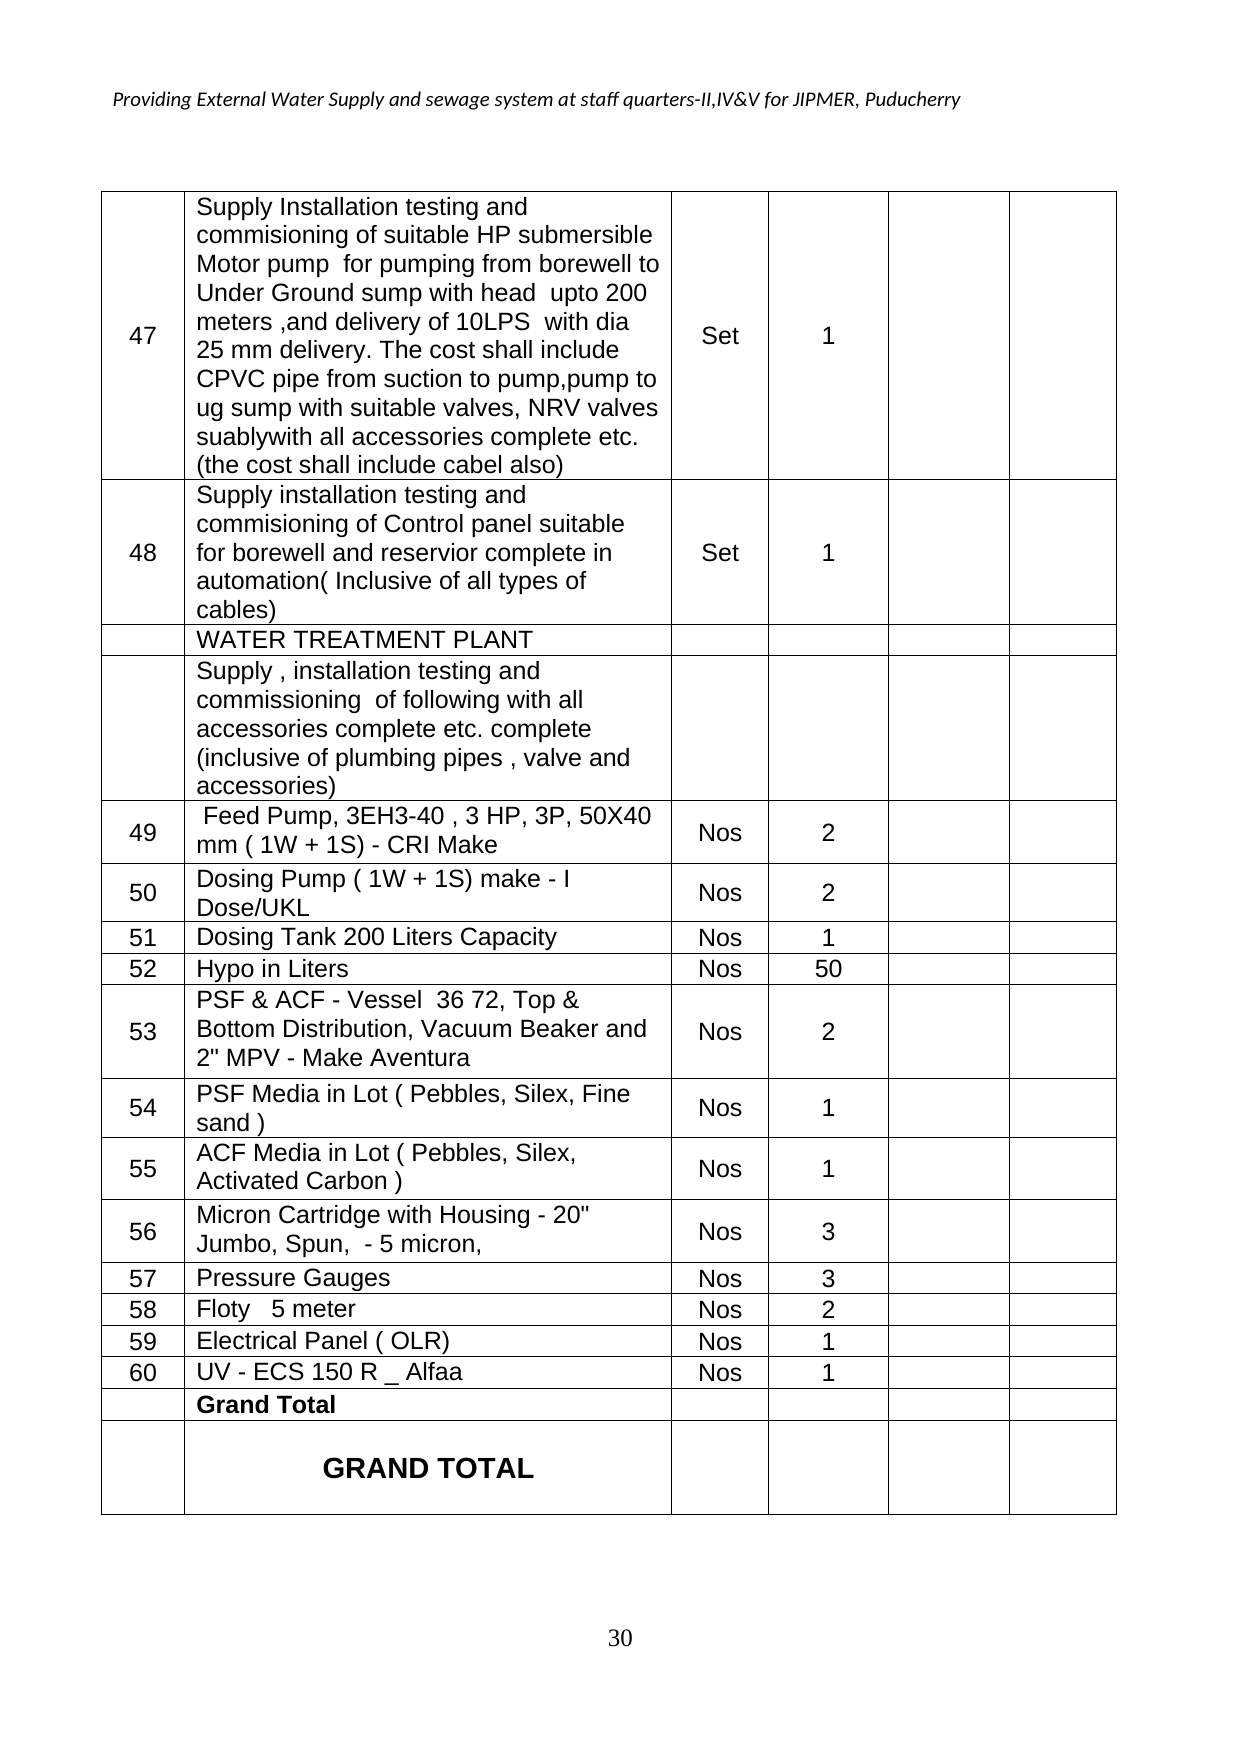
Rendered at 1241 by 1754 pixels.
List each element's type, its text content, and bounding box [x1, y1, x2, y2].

table_cell 56 [102, 1200, 184, 1262]
table_cell 55 [102, 1138, 184, 1199]
table_cell Nos [672, 801, 768, 863]
table_cell 58 [102, 1294, 184, 1325]
table_cell [1010, 192, 1116, 479]
table_cell [1010, 1326, 1116, 1356]
table_cell [769, 1389, 888, 1420]
table_cell 1 [769, 1326, 888, 1356]
table_cell Nos [672, 1326, 768, 1356]
table_cell [889, 1421, 1009, 1514]
table_cell [1010, 1079, 1116, 1137]
table_cell [769, 1421, 888, 1514]
table_cell 47 [102, 192, 184, 479]
table_cell [889, 1389, 1009, 1420]
table_cell [1010, 625, 1116, 655]
table_cell 53 [102, 985, 184, 1078]
table_cell Micron Cartridge with Housing - 20" Jumbo, Spun, - 5 micron, [185, 1200, 671, 1262]
table_cell [889, 985, 1009, 1078]
table_cell [1010, 1421, 1116, 1514]
table_cell [102, 1389, 184, 1420]
table_cell [889, 1263, 1009, 1293]
table_cell [102, 625, 184, 655]
table_cell Grand Total [185, 1389, 671, 1420]
table_cell [1010, 801, 1116, 863]
table_cell Feed Pump, 3EH3-40 , 3 HP, 3P, 50X40 mm ( 1W + 1S) - CRI Make [185, 801, 671, 863]
table_cell [889, 1294, 1009, 1325]
table_cell [1010, 1357, 1116, 1387]
table_cell [889, 480, 1009, 624]
table_cell [889, 954, 1009, 984]
table_cell 59 [102, 1326, 184, 1356]
table_cell [889, 922, 1009, 953]
table_cell 1 [769, 1357, 888, 1387]
table_cell [889, 625, 1009, 655]
table_cell Nos [672, 1200, 768, 1262]
table_cell [672, 656, 768, 800]
table_cell Supply installation testing and commisioning of Control panel suitable for borewell and reservior complete in automation( Inclusive of all types of cables) [185, 480, 671, 624]
table_cell [889, 1200, 1009, 1262]
table_cell [1010, 954, 1116, 984]
table_cell [889, 1138, 1009, 1199]
table_cell Nos [672, 1138, 768, 1199]
table_cell [1010, 864, 1116, 921]
table_cell PSF & ACF - Vessel 36 72, Top & Bottom Distribution, Vacuum Beaker and 2" MPV - Make Aventura [185, 985, 671, 1078]
table_cell 48 [102, 480, 184, 624]
table_cell 60 [102, 1357, 184, 1387]
table_cell Nos [672, 1079, 768, 1137]
table_cell [889, 1326, 1009, 1356]
table_cell Dosing Tank 200 Liters Capacity [185, 922, 671, 953]
table_cell [672, 1389, 768, 1420]
table_cell [1010, 656, 1116, 800]
table_cell ACF Media in Lot ( Pebbles, Silex, Activated Carbon ) [185, 1138, 671, 1199]
table_cell [672, 1421, 768, 1514]
table_cell Electrical Panel ( OLR) [185, 1326, 671, 1356]
table_cell Nos [672, 985, 768, 1078]
table_cell 3 [769, 1200, 888, 1262]
table_cell [1010, 480, 1116, 624]
table_cell Nos [672, 922, 768, 953]
table_cell Nos [672, 1357, 768, 1387]
table_cell [102, 1421, 184, 1514]
table_cell [889, 192, 1009, 479]
table_cell Nos [672, 954, 768, 984]
table_cell Set [672, 480, 768, 624]
table_cell [1010, 1294, 1116, 1325]
table_cell Nos [672, 1294, 768, 1325]
table_cell Hypo in Liters [185, 954, 671, 984]
table_cell Nos [672, 1263, 768, 1293]
table_cell [889, 1357, 1009, 1387]
table_cell [769, 625, 888, 655]
table_cell [1010, 985, 1116, 1078]
table_cell [102, 656, 184, 800]
table_cell WATER TREATMENT PLANT [185, 625, 671, 655]
table_cell 52 [102, 954, 184, 984]
table_cell 54 [102, 1079, 184, 1137]
table_cell 2 [769, 864, 888, 921]
table_cell GRAND TOTAL [185, 1421, 671, 1514]
table_cell 2 [769, 801, 888, 863]
table_cell 1 [769, 192, 888, 479]
table_cell 50 [769, 954, 888, 984]
table_cell 1 [769, 1079, 888, 1137]
table_cell Nos [672, 864, 768, 921]
table_cell 3 [769, 1263, 888, 1293]
table_cell 49 [102, 801, 184, 863]
table_cell Supply , installation testing and commissioning of following with all accessories complete etc. complete (inclusive of plumbing pipes , valve and accessories) [185, 656, 671, 800]
table_cell 1 [769, 1138, 888, 1199]
table_cell 57 [102, 1263, 184, 1293]
table_cell [672, 625, 768, 655]
table_cell Pressure Gauges [185, 1263, 671, 1293]
table_cell [1010, 1263, 1116, 1293]
table_cell [889, 801, 1009, 863]
table_cell [1010, 1389, 1116, 1420]
table_cell [889, 864, 1009, 921]
table_cell Set [672, 192, 768, 479]
table_cell Supply Installation testing and commisioning of suitable HP submersible Motor pump for pumping from borewell to Under Ground sump with head upto 200 meters ,and delivery of 10LPS with dia 25 mm delivery. The cost shall include CPVC pipe from suction to pump,pump to ug sump with suitable valves, NRV valves suablywith all accessories complete etc.(the cost shall include cabel also) [185, 192, 671, 479]
table_cell Floty 5 meter [185, 1294, 671, 1325]
table_cell UV - ECS 150 R _ Alfaa [185, 1357, 671, 1387]
table_cell 1 [769, 480, 888, 624]
table_cell 1 [769, 922, 888, 953]
table_cell PSF Media in Lot ( Pebbles, Silex, Fine sand ) [185, 1079, 671, 1137]
table_cell 51 [102, 922, 184, 953]
table_cell 2 [769, 1294, 888, 1325]
table_cell [769, 656, 888, 800]
table_cell 2 [769, 985, 888, 1078]
table_cell [889, 1079, 1009, 1137]
table_cell Dosing Pump ( 1W + 1S) make - I Dose/UKL [185, 864, 671, 921]
table_cell 50 [102, 864, 184, 921]
table_cell [1010, 1200, 1116, 1262]
table_cell [1010, 922, 1116, 953]
table_cell [1010, 1138, 1116, 1199]
table_cell [889, 656, 1009, 800]
